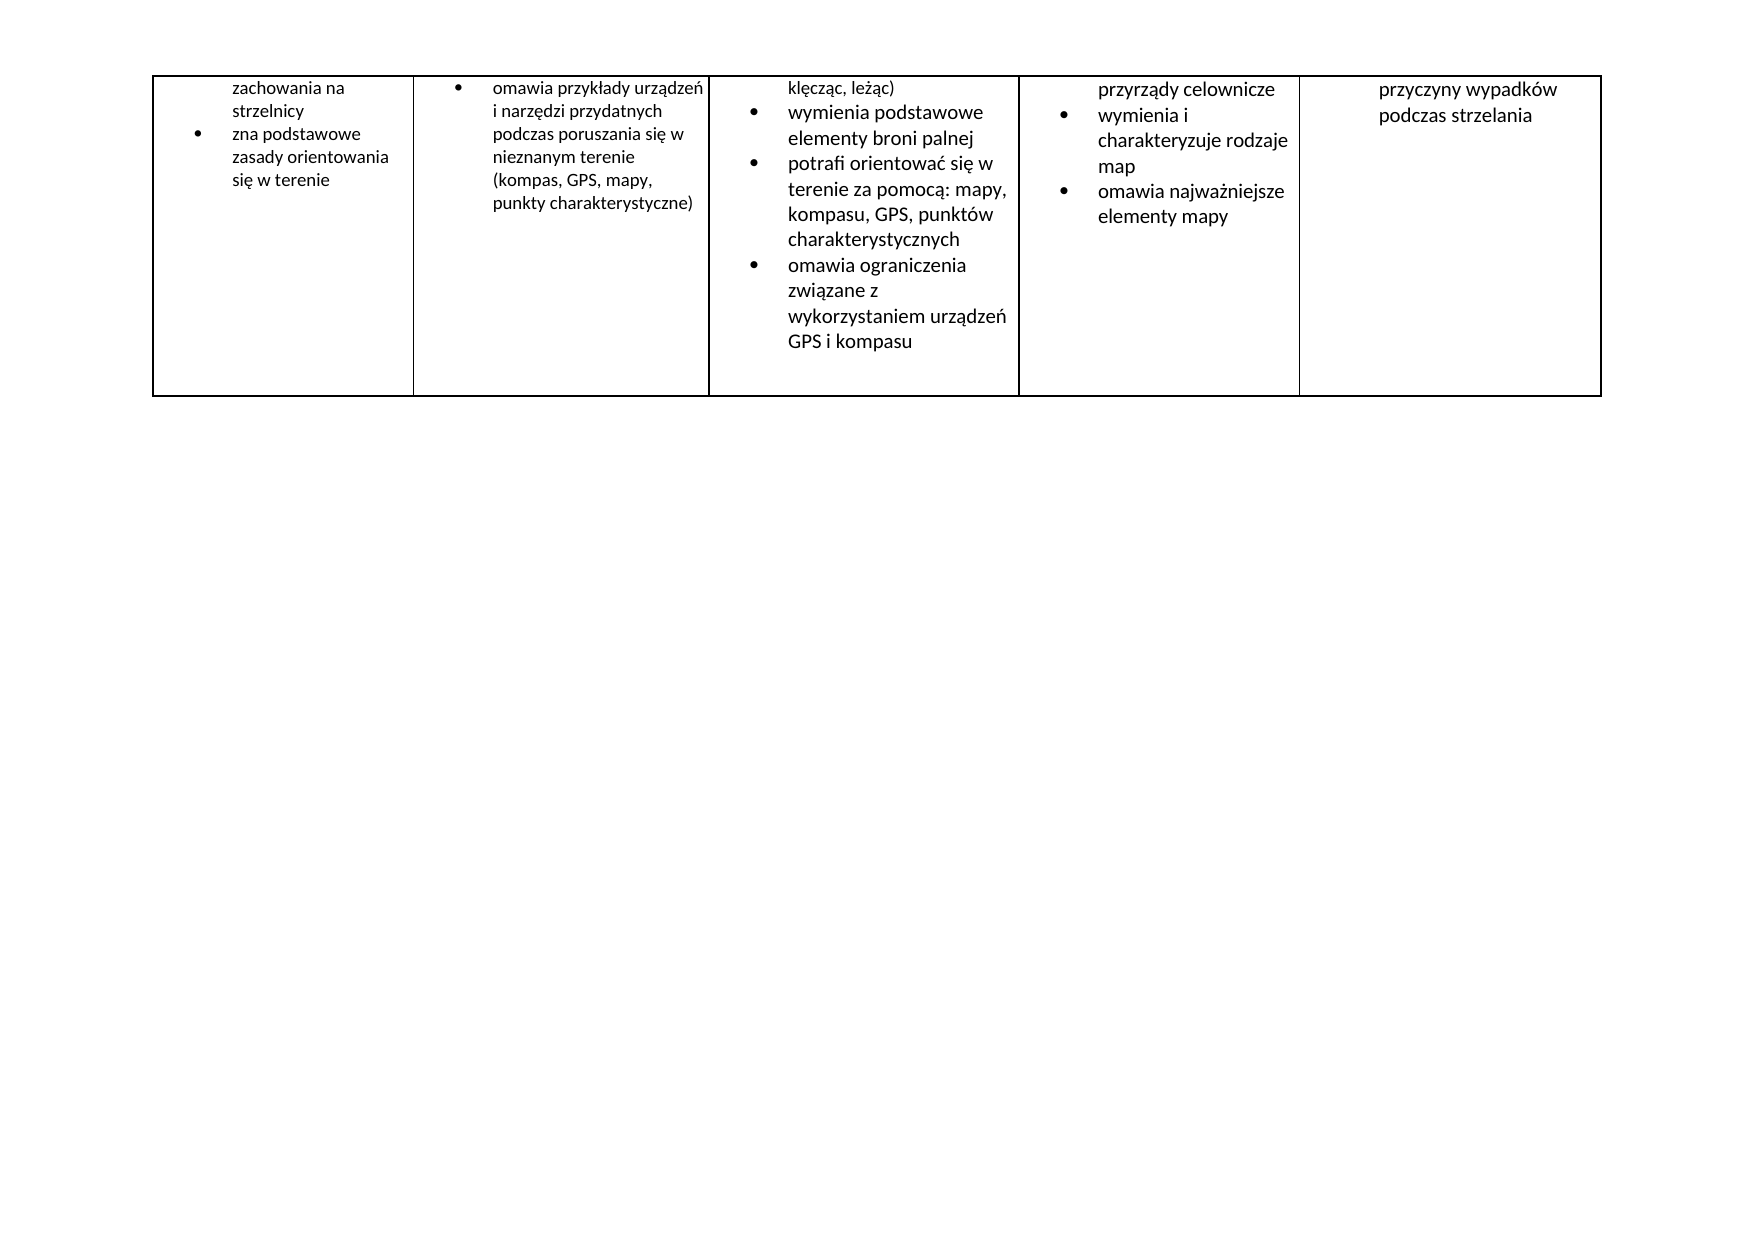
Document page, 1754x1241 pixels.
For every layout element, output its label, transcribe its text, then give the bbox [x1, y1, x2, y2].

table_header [1300, 77, 1600, 395]
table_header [1020, 77, 1299, 395]
table_header Uczeń: omawia zasadę BLOS omawia zasady zachowania na strzelnicy zna podstawowe zasady orientowania się w terenie [154, 77, 413, 395]
